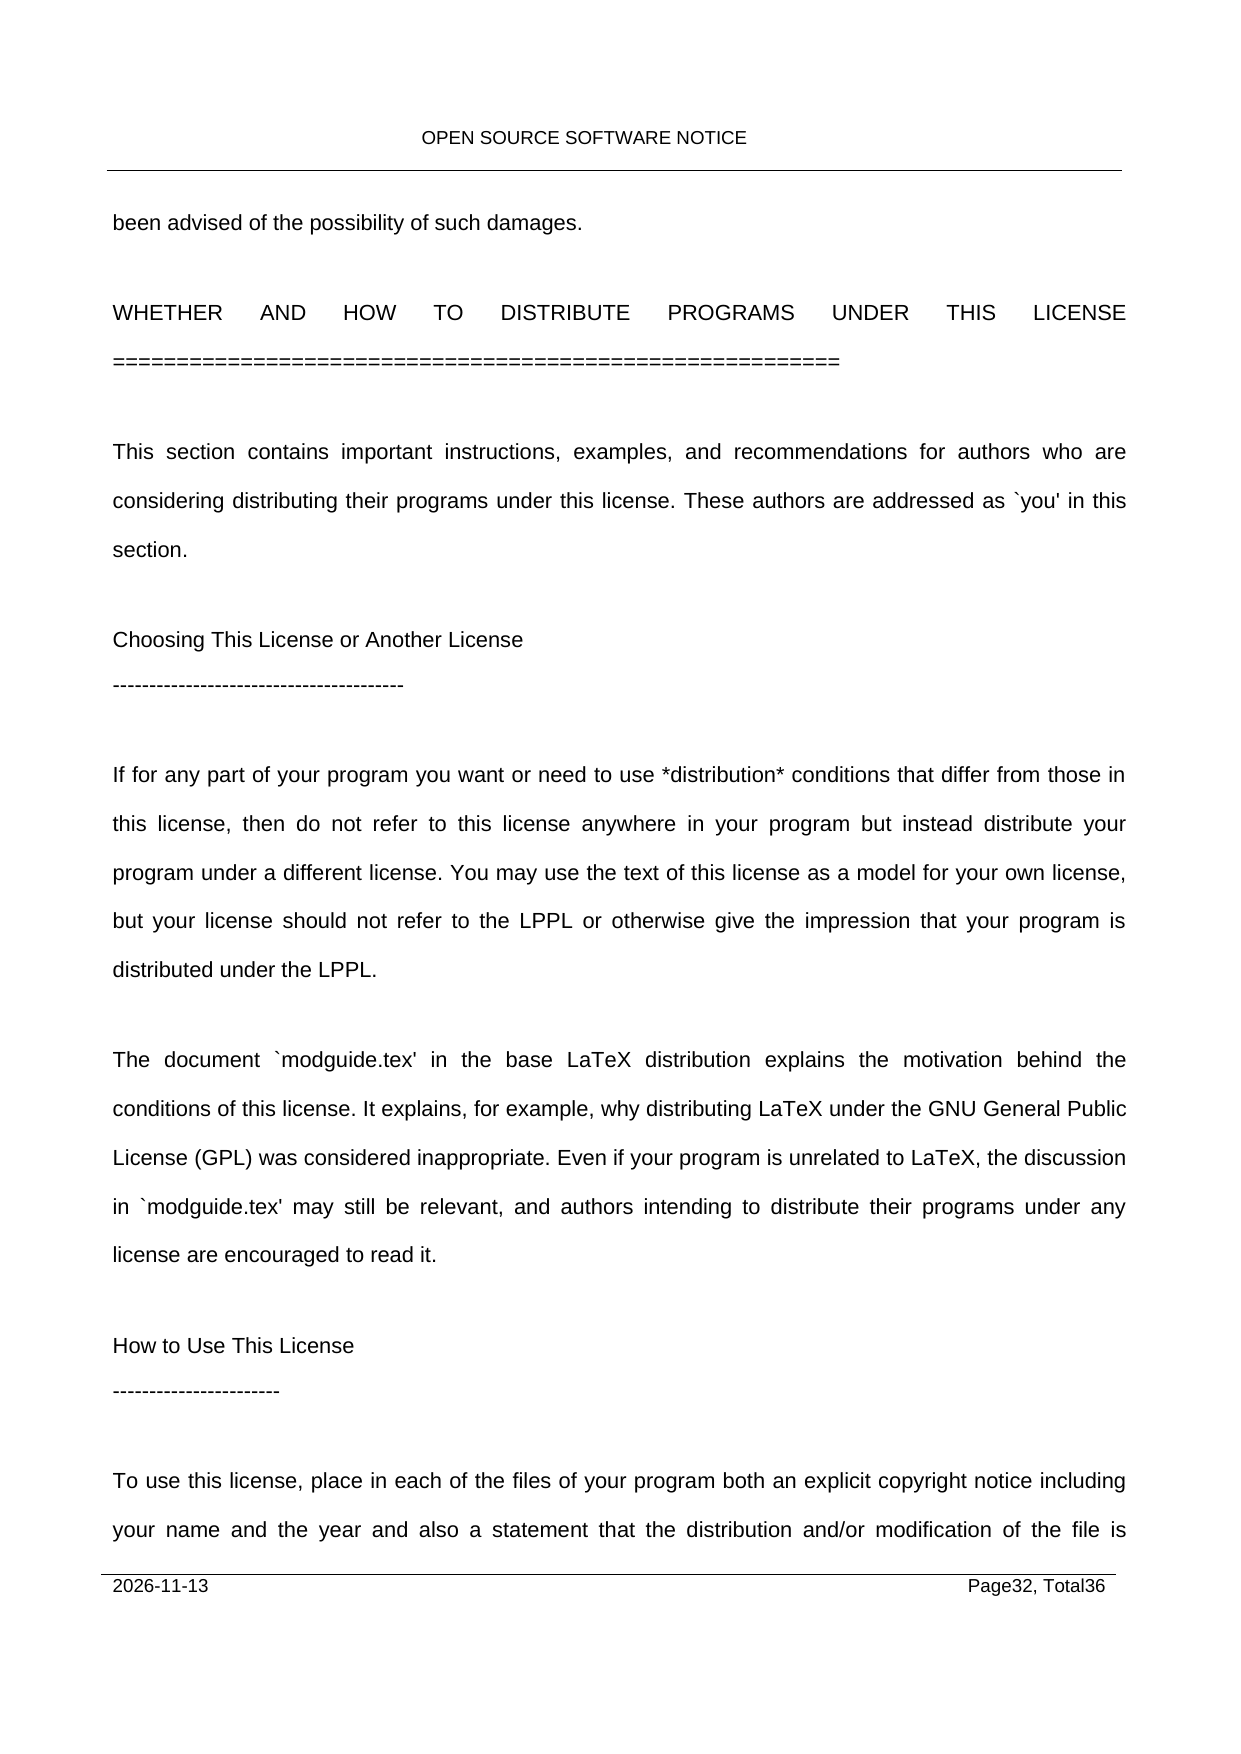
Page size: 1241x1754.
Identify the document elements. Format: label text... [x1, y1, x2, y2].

text If for any part of your program you want or need to use *distribution* conditions that differ from those in this license, then do not refer to this license anywhere in your program but instead distribute your program under a different license. You may use the text of this license as a model for your own license, but your license should not refer to the LPPL or otherwise give the impression that your program is distributed under the LPPL. [112, 758, 1128, 986]
text The document `modguide.tex' in the base LaTeX distribution explains the motivation behind the conditions of this license. It explains, for example, why distributing LaTeX under the GNU General Public License (GPL) was considered inappropriate. Even if your program is unrelated to LaTeX, the discussion in `modguide.tex' may still be relevant, and authors intending to distribute their programs under any license are encouraged to read it. [112, 1044, 1128, 1271]
text This section contains important instructions, examples, and recommendations for authors who are considering distributing their programs under this license. These authors are addressed as `you' in this section. [112, 436, 1128, 566]
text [112, 206, 1128, 239]
text How to Use This License [112, 1329, 1128, 1361]
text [112, 1464, 1128, 1546]
text WHETHER AND HOW TO DISTRIBUTE PROGRAMS UNDER THIS LICENSE ========================================================= [112, 297, 1128, 378]
text Choosing This License or Another License [112, 623, 1128, 656]
text ----------------------- [112, 1374, 1128, 1407]
text ---------------------------------------- [112, 668, 1128, 701]
